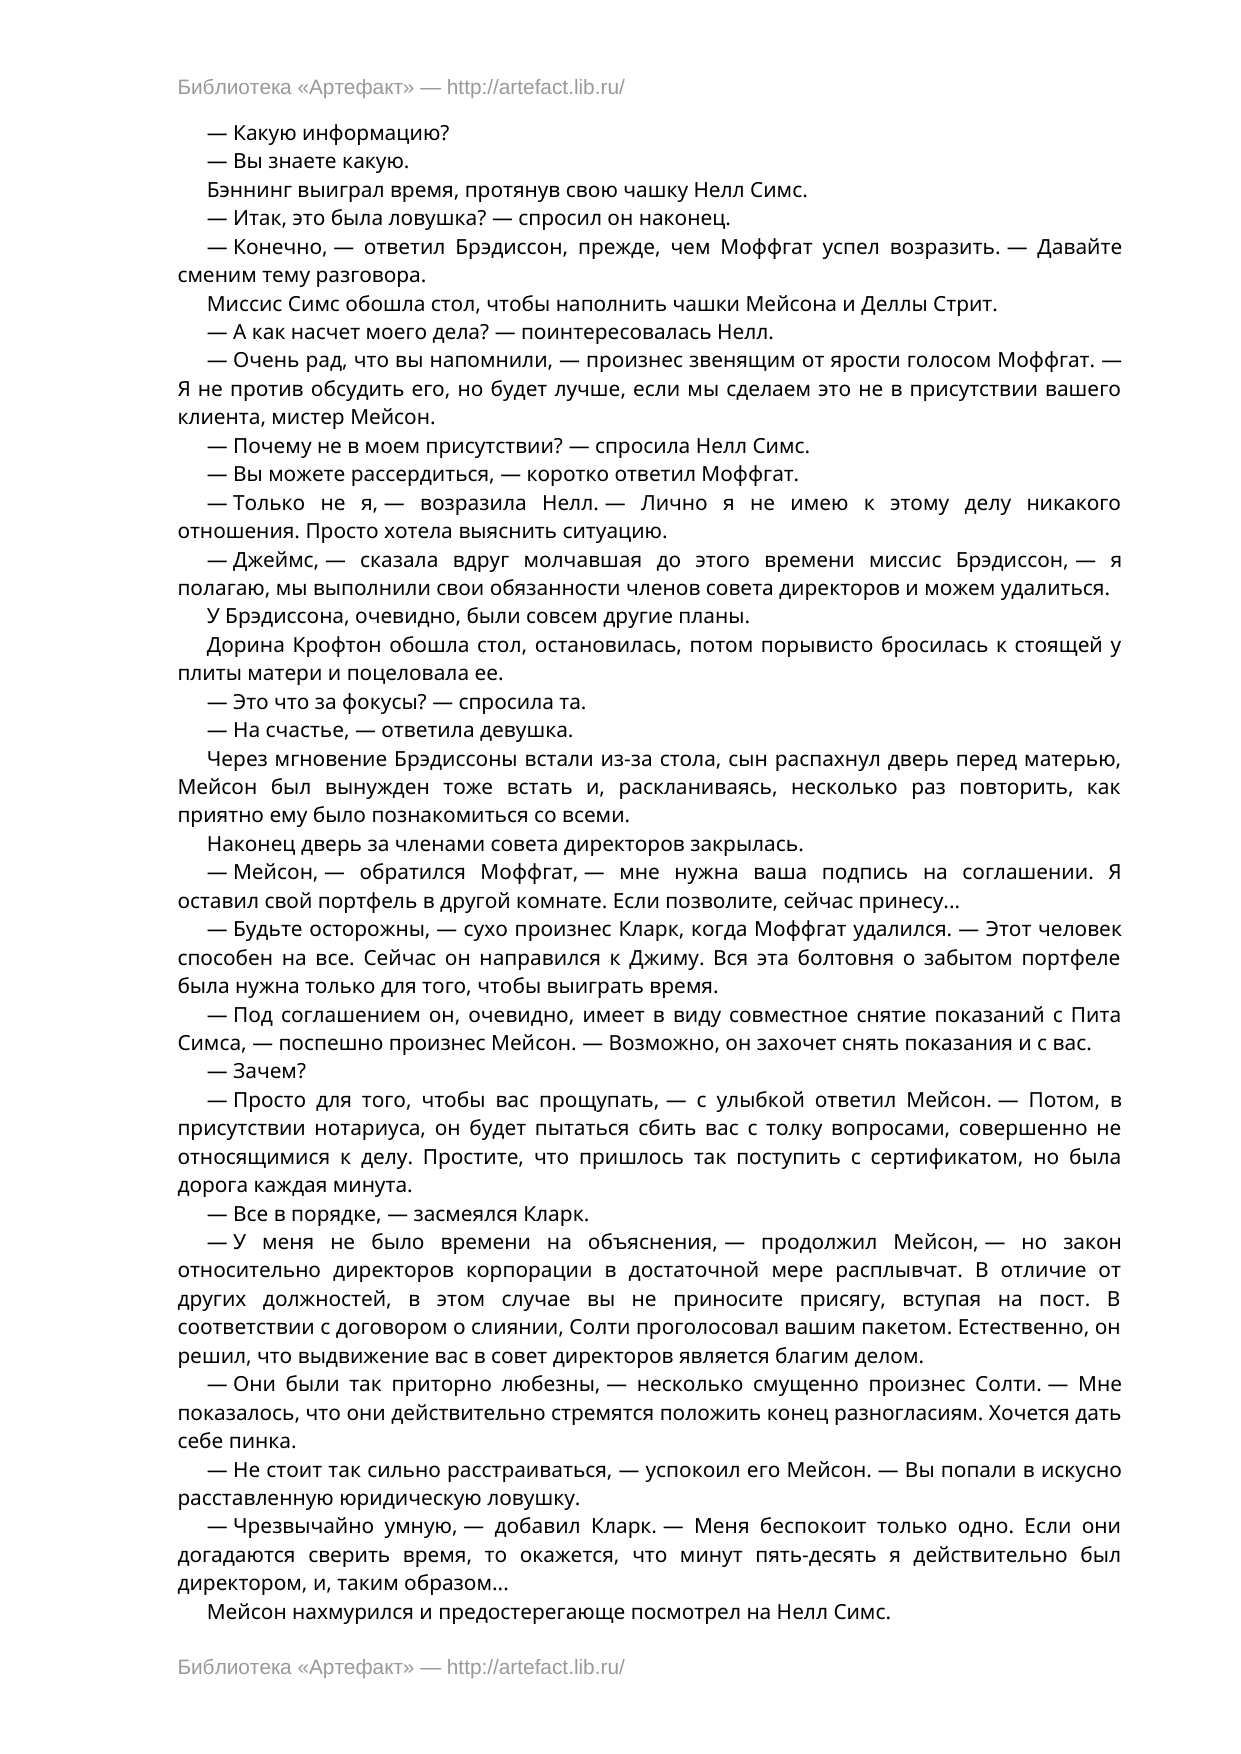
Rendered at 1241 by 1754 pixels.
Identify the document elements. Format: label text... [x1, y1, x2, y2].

text — Будьте осторожны, — сухо произнес Кларк, когда Моффгат удалился. — Этот человек способен на все. Сейчас он направился к Джиму. Вся эта болтовня о забытом портфеле была нужна только для того, чтобы выиграть время. [177, 914, 1122, 1000]
text — А как насчет моего дела? — поинтересовалась Нелл. [177, 317, 1122, 346]
text — Они были так приторно любезны, — несколько смущенно произнес Солти. — Мне показалось, что они действительно стремятся положить конец разногласиям. Хочется дать себе пинка. [177, 1369, 1122, 1455]
text — Почему не в моем присутствии? — спросила Нелл Симс. [177, 431, 1122, 459]
text Наконец дверь за членами совета директоров закрылась. [177, 829, 1122, 857]
text — Просто для того, чтобы вас прощупать, — с улыбкой ответил Мейсон. — Потом, в присутствии нотариуса, он будет пытаться сбить вас с толку вопросами, совершенно не относящимися к делу. Простите, что пришлось так поступить с сертификатом, но была дорога каждая минута. [177, 1085, 1122, 1199]
text У Брэдиссона, очевидно, были совсем другие планы. [177, 602, 1122, 630]
text — Джеймс, — сказала вдруг молчавшая до этого времени миссис Брэдиссон, — я полагаю, мы выполнили свои обязанности членов совета директоров и можем удалиться. [177, 545, 1122, 602]
text — У меня не было времени на объяснения, — продолжил Мейсон, — но закон относительно директоров корпорации в достаточной мере расплывчат. В отличие от других должностей, в этом случае вы не приносите присягу, вступая на пост. В соответствии с договором о слиянии, Солти проголосовал вашим пакетом. Естественно, он решил, что выдвижение вас в совет директоров является благим делом. [177, 1227, 1122, 1369]
text Дорина Крофтон обошла стол, остановилась, потом порывисто бросилась к стоящей у плиты матери и поцеловала ее. [177, 630, 1122, 687]
text — Только не я, — возразила Нелл. — Лично я не имею к этому делу никакого отношения. Просто хотела выяснить ситуацию. [177, 488, 1122, 545]
text — Не стоит так сильно расстраиваться, — успокоил его Мейсон. — Вы попали в искусно расставленную юридическую ловушку. [177, 1455, 1122, 1512]
text — Мейсон, — обратился Моффгат, — мне нужна ваша подпись на соглашении. Я оставил свой портфель в другой комнате. Если позволите, сейчас принесу... [177, 857, 1122, 914]
text Бэннинг выиграл время, протянув свою чашку Нелл Симс. [177, 175, 1122, 203]
text — Под соглашением он, очевидно, имеет в виду совместное снятие показаний с Пита Симса, — поспешно произнес Мейсон. — Возможно, он захочет снять показания и с вас. [177, 1000, 1122, 1057]
text — На счастье, — ответила девушка. [177, 715, 1122, 744]
text — Конечно, — ответил Брэдиссон, прежде, чем Моффгат успел возразить. — Давайте сменим тему разговора. [177, 232, 1122, 289]
text Мейсон нахмурился и предостерегающе посмотрел на Нелл Симс. [177, 1597, 1122, 1625]
text — Вы можете рассердиться, — коротко ответил Моффгат. [177, 459, 1122, 488]
text — Итак, это была ловушка? — спросил он наконец. [177, 203, 1122, 232]
text — Очень рад, что вы напомнили, — произнес звенящим от ярости голосом Моффгат. — Я не против обсудить его, но будет лучше, если мы сделаем это не в присутствии вашего клиента, мистер Мейсон. [177, 346, 1122, 431]
text — Чрезвычайно умную, — добавил Кларк. — Меня беспокоит только одно. Если они догадаются сверить время, то окажется, что минут пять-десять я действительно был директором, и, таким образом... [177, 1512, 1122, 1597]
text Через мгновение Брэдиссоны встали из-за стола, сын распахнул дверь перед матерью, Мейсон был вынужден тоже встать и, раскланиваясь, несколько раз повторить, как приятно ему было познакомиться со всеми. [177, 744, 1122, 829]
text — Все в порядке, — засмеялся Кларк. [177, 1199, 1122, 1227]
text — Вы знаете какую. [177, 147, 1122, 175]
text Миссис Симс обошла стол, чтобы наполнить чашки Мейсона и Деллы Стрит. [177, 289, 1122, 317]
text — Это что за фокусы? — спросила та. [177, 687, 1122, 715]
text — Зачем? [177, 1057, 1122, 1085]
text — Какую информацию? [177, 118, 1122, 147]
